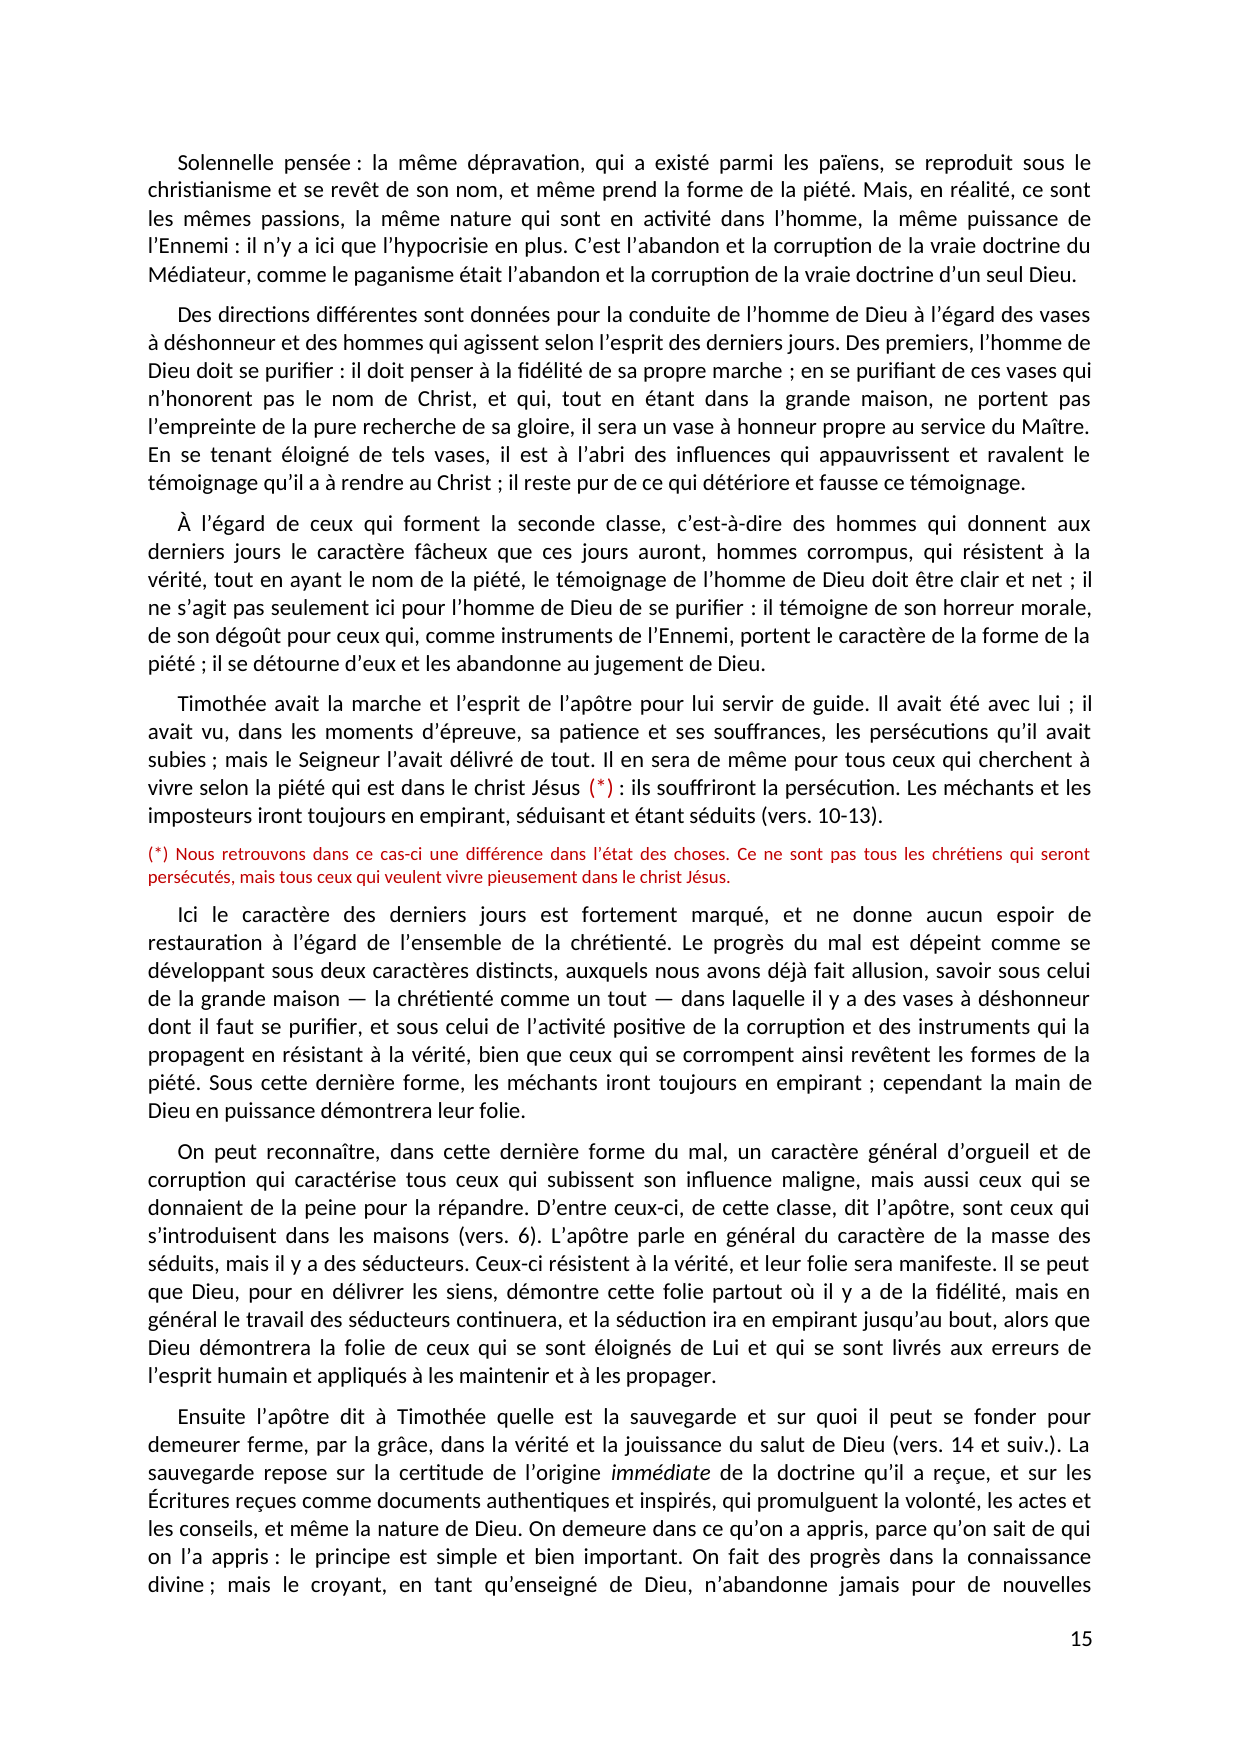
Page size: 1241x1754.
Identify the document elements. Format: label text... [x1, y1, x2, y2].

text Des directions différentes sont données pour la conduite de l’homme de Dieu à l’égard des vases à déshonneur et des hommes qui agissent selon l’esprit des derniers jours. Des premiers, l’homme de Dieu doit se purifier : il doit penser à la fidélité de sa propre marche ; en se purifiant de ces vases qui n’honorent pas le nom de Christ, et qui, tout en étant dans la grande maison, ne portent pas l’empreinte de la pure recherche de sa gloire, il sera un vase à honneur propre au service du Maître. En se tenant éloigné de tels vases, il est à l’abri des influences qui appauvrissent et ravalent le témoignage qu’il a à rendre au Christ ; il reste pur de ce qui détériore et fausse ce témoignage. [148, 300, 1093, 496]
text À l’égard de ceux qui forment la seconde classe, c’est-à-dire des hommes qui donnent aux derniers jours le caractère fâcheux que ces jours auront, hommes corrompus, qui résistent à la vérité, tout en ayant le nom de la piété, le témoignage de l’homme de Dieu doit être clair et net ; il ne s’agit pas seulement ici pour l’homme de Dieu de se purifier : il témoigne de son horreur morale, de son dégoût pour ceux qui, comme instruments de l’Ennemi, portent le caractère de la forme de la piété ; il se détourne d’eux et les abandonne au jugement de Dieu. [148, 509, 1093, 677]
text Solennelle pensée : la même dépravation, qui a existé parmi les païens, se reproduit sous le christianisme et se revêt de son nom, et même prend la forme de la piété. Mais, en réalité, ce sont les mêmes passions, la même nature qui sont en activité dans l’homme, la même puissance de l’Ennemi : il n’y a ici que l’hypocrisie en plus. C’est l’abandon et la corruption de la vraie doctrine du Médiateur, comme le paganisme était l’abandon et la corruption de la vraie doctrine d’un seul Dieu. [148, 148, 1093, 288]
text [148, 1402, 1093, 1598]
text Ici le caractère des derniers jours est fortement marqué, et ne donne aucun espoir de restauration à l’égard de l’ensemble de la chrétienté. Le progrès du mal est dépeint comme se développant sous deux caractères distincts, auxquels nous avons déjà fait allusion, savoir sous celui de la grande maison — la chrétienté comme un tout — dans laquelle il y a des vases à déshonneur dont il faut se purifier, et sous celui de l’activité positive de la corruption et des instruments qui la propagent en résistant à la vérité, bien que ceux qui se corrompent ainsi revêtent les formes de la piété. Sous cette dernière forme, les méchants iront toujours en empirant ; cependant la main de Dieu en puissance démontrera leur folie. [148, 900, 1093, 1124]
text (*) Nous retrouvons dans ce cas-ci une différence dans l’état des choses. Ce ne sont pas tous les chrétiens qui seront persécutés, mais tous ceux qui veulent vivre pieusement dans le christ Jésus. [148, 842, 1093, 888]
text On peut reconnaître, dans cette dernière forme du mal, un caractère général d’orgueil et de corruption qui caractérise tous ceux qui subissent son influence maligne, mais aussi ceux qui se donnaient de la peine pour la répandre. D’entre ceux-ci, de cette classe, dit l’apôtre, sont ceux qui s’introduisent dans les maisons (vers. 6). L’apôtre parle en général du caractère de la masse des séduits, mais il y a des séducteurs. Ceux-ci résistent à la vérité, et leur folie sera manifeste. Il se peut que Dieu, pour en délivrer les siens, démontre cette folie partout où il y a de la fidélité, mais en général le travail des séducteurs continuera, et la séduction ira en empirant jusqu’au bout, alors que Dieu démontrera la folie de ceux qui se sont éloignés de Lui et qui se sont livrés aux erreurs de l’esprit humain et appliqués à les maintenir et à les propager. [148, 1137, 1093, 1389]
text Timothée avait la marche et l’esprit de l’apôtre pour lui servir de guide. Il avait été avec lui ; il avait vu, dans les moments d’épreuve, sa patience et ses souffrances, les persécutions qu’il avait subies ; mais le Seigneur l’avait délivré de tout. Il en sera de même pour tous ceux qui cherchent à vivre selon la piété qui est dans le christ Jésus (*) : ils souffriront la persécution. Les méchants et les imposteurs iront toujours en empirant, séduisant et étant séduits (vers. 10-13). [148, 689, 1093, 829]
